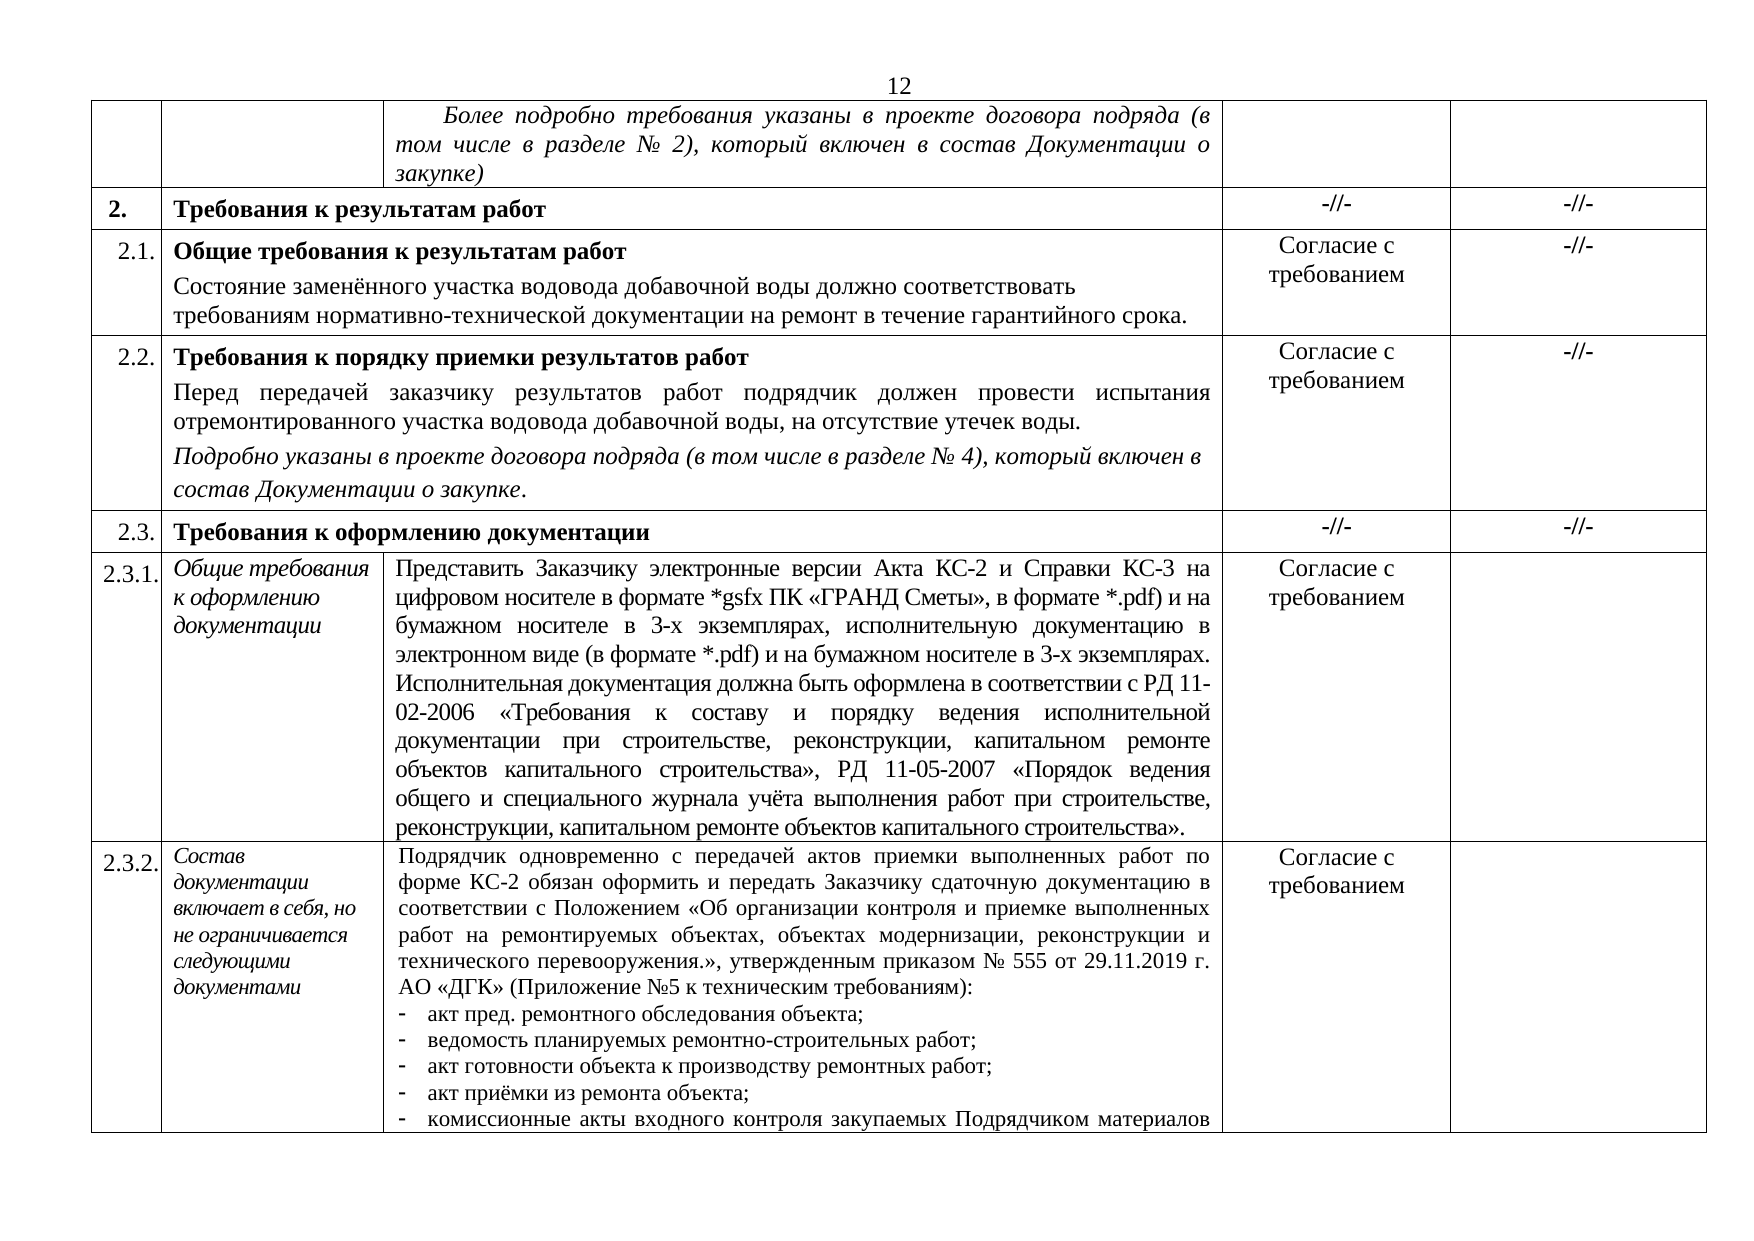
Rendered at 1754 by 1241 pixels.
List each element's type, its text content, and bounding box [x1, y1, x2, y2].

table_cell [92, 101, 161, 187]
table_cell Согласие с требованием [1223, 336, 1450, 510]
table_cell -//- [1451, 188, 1706, 229]
table_cell -//- [1451, 230, 1706, 335]
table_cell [162, 101, 383, 187]
table_cell -//- [1451, 511, 1706, 552]
table_cell [92, 553, 161, 841]
table_cell [92, 842, 161, 1132]
table_cell [1451, 842, 1706, 1132]
table_cell -//- [1223, 511, 1450, 552]
table_cell Согласие с требованием [1223, 230, 1450, 335]
table_cell Общие требования к результатам работ Состояние заменённого участка водовода добавочной воды должно соответствовать требованиям нормативно-технической документации на ремонт в течение гарантийного срока. [162, 230, 1222, 335]
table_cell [1223, 842, 1450, 1132]
table_cell [92, 188, 161, 229]
table_cell [92, 511, 161, 552]
table_cell Требования к оформлению документации [162, 511, 1222, 552]
table_cell Общие требования к оформлению документации [162, 553, 383, 841]
table_cell [1451, 553, 1706, 841]
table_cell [384, 101, 1222, 187]
table_cell [1451, 101, 1706, 187]
table_cell [92, 230, 161, 335]
table_cell Требования к порядку приемки результатов работ Перед передачей заказчику результатов работ подрядчик должен провести испытания отремонтированного участка водовода добавочной воды, на отсутствие утечек воды. Подробно указаны в проекте договора подряда (в том числе в разделе № 4), который включен в состав Документации о закупке. [162, 336, 1222, 510]
table_cell Требования к результатам работ [162, 188, 1222, 229]
table_cell -//- [1223, 188, 1450, 229]
table_cell Представить Заказчику электронные версии Акта КС-2 и Справки КС-3 на цифровом носителе в формате *gsfx ПК «ГРАНД Сметы», в формате *.pdf) и на бумажном носителе в 3-х экземплярах, исполнительную документацию в электронном виде (в формате *.pdf) и на бумажном носителе в 3-х экземплярах. Исполнительная документация должна быть оформлена в соответствии с РД 11-02-2006 «Требования к составу и порядку ведения исполнительной документации при строительстве, реконструкции, капитальном ремонте объектов капитального строительства», РД 11-05-2007 «Порядок ведения общего и специального журнала учёта выполнения работ при строительстве, реконструкции, капитальном ремонте объектов капитального строительства». [384, 553, 1222, 841]
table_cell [384, 842, 1222, 1132]
table_cell [92, 336, 161, 510]
table_cell -//- [1451, 336, 1706, 510]
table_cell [1223, 101, 1450, 187]
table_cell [162, 842, 383, 1132]
table_cell Согласие с требованием [1223, 553, 1450, 841]
